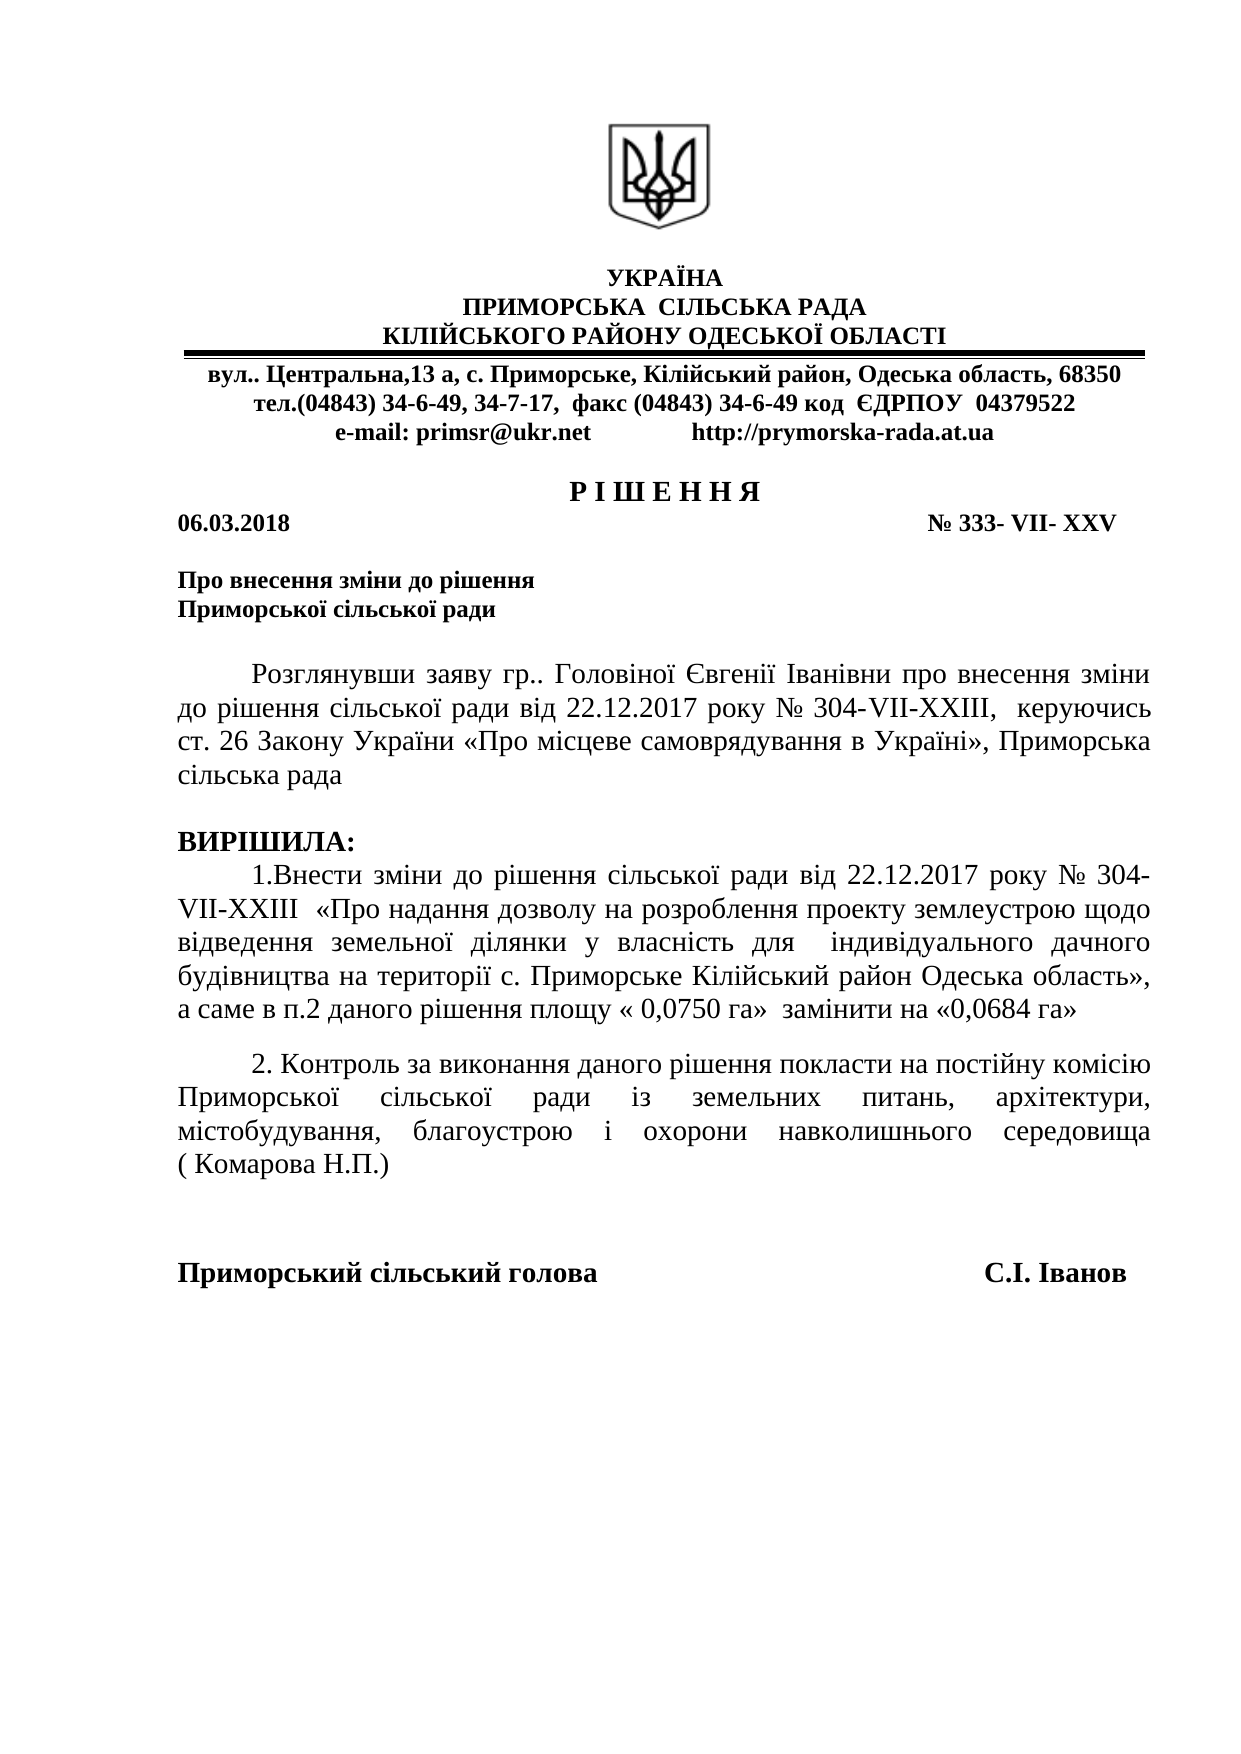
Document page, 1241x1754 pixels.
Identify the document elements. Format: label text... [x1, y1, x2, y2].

text 06.03.2018 № 333- VІІ- ХХV [177, 508, 1152, 536]
text 2. Контроль за виконання даного рішення покласти на постійну комісію Приморської сільської ради із земельних питань, архітектури, містобудування, благоустрою і охорони навколишнього середовища ( Комарова Н.П.) [177, 1046, 1152, 1180]
text 1.Внести зміни до рішення сільської ради від 22.12.2017 року № 304-VІI-XXІІІ «Про надання дозволу на розроблення проекту землеустрою щодо відведення земельної ділянки у власність для індивідуального дачного будівництва на території с. Приморське Кілійський район Одеська область», а саме в п.2 даного рішення площу « 0,0750 га» замінити на «0,0684 га» [177, 857, 1152, 1025]
text УКРАЇНА [177, 263, 1152, 292]
text Приморської сільської ради [177, 594, 1152, 623]
text ВИРІШИЛА: [177, 824, 1152, 857]
text Приморський сільський голова С.І. Іванов [177, 1255, 1152, 1289]
picture [602, 118, 714, 239]
text КІЛІЙСЬКОГО РАЙОНУ ОДЕСЬКОЇ ОБЛАСТІ [177, 321, 1152, 350]
text Про внесення зміни до рішення [177, 565, 1152, 594]
table_header вул.. Центральна,13 а, с. Приморське, Кілійський район, Одеська область, 68350 тел.(04843) 34-6-49, 34-7-17, факс (04843) 34-6-49 код ЄДРПОУ 04379522 e-mail: primsr@ukr.net http://prymorska-rada.at.ua [184, 359, 1145, 474]
text Розглянувши заяву гр.. Головіної Євгенії Іванівни про внесення зміни до рішення сільської ради від 22.12.2017 року № 304-VIІ-XXІІІ, керуючись ст. 26 Закону України «Про місцеве самоврядування в Україні», Приморська сільська рада [177, 656, 1152, 790]
subtitle Р І Ш Е Н Н Я [177, 474, 1152, 508]
text ПРИМОРСЬКА СІЛЬСЬКА РАДА [177, 292, 1152, 321]
